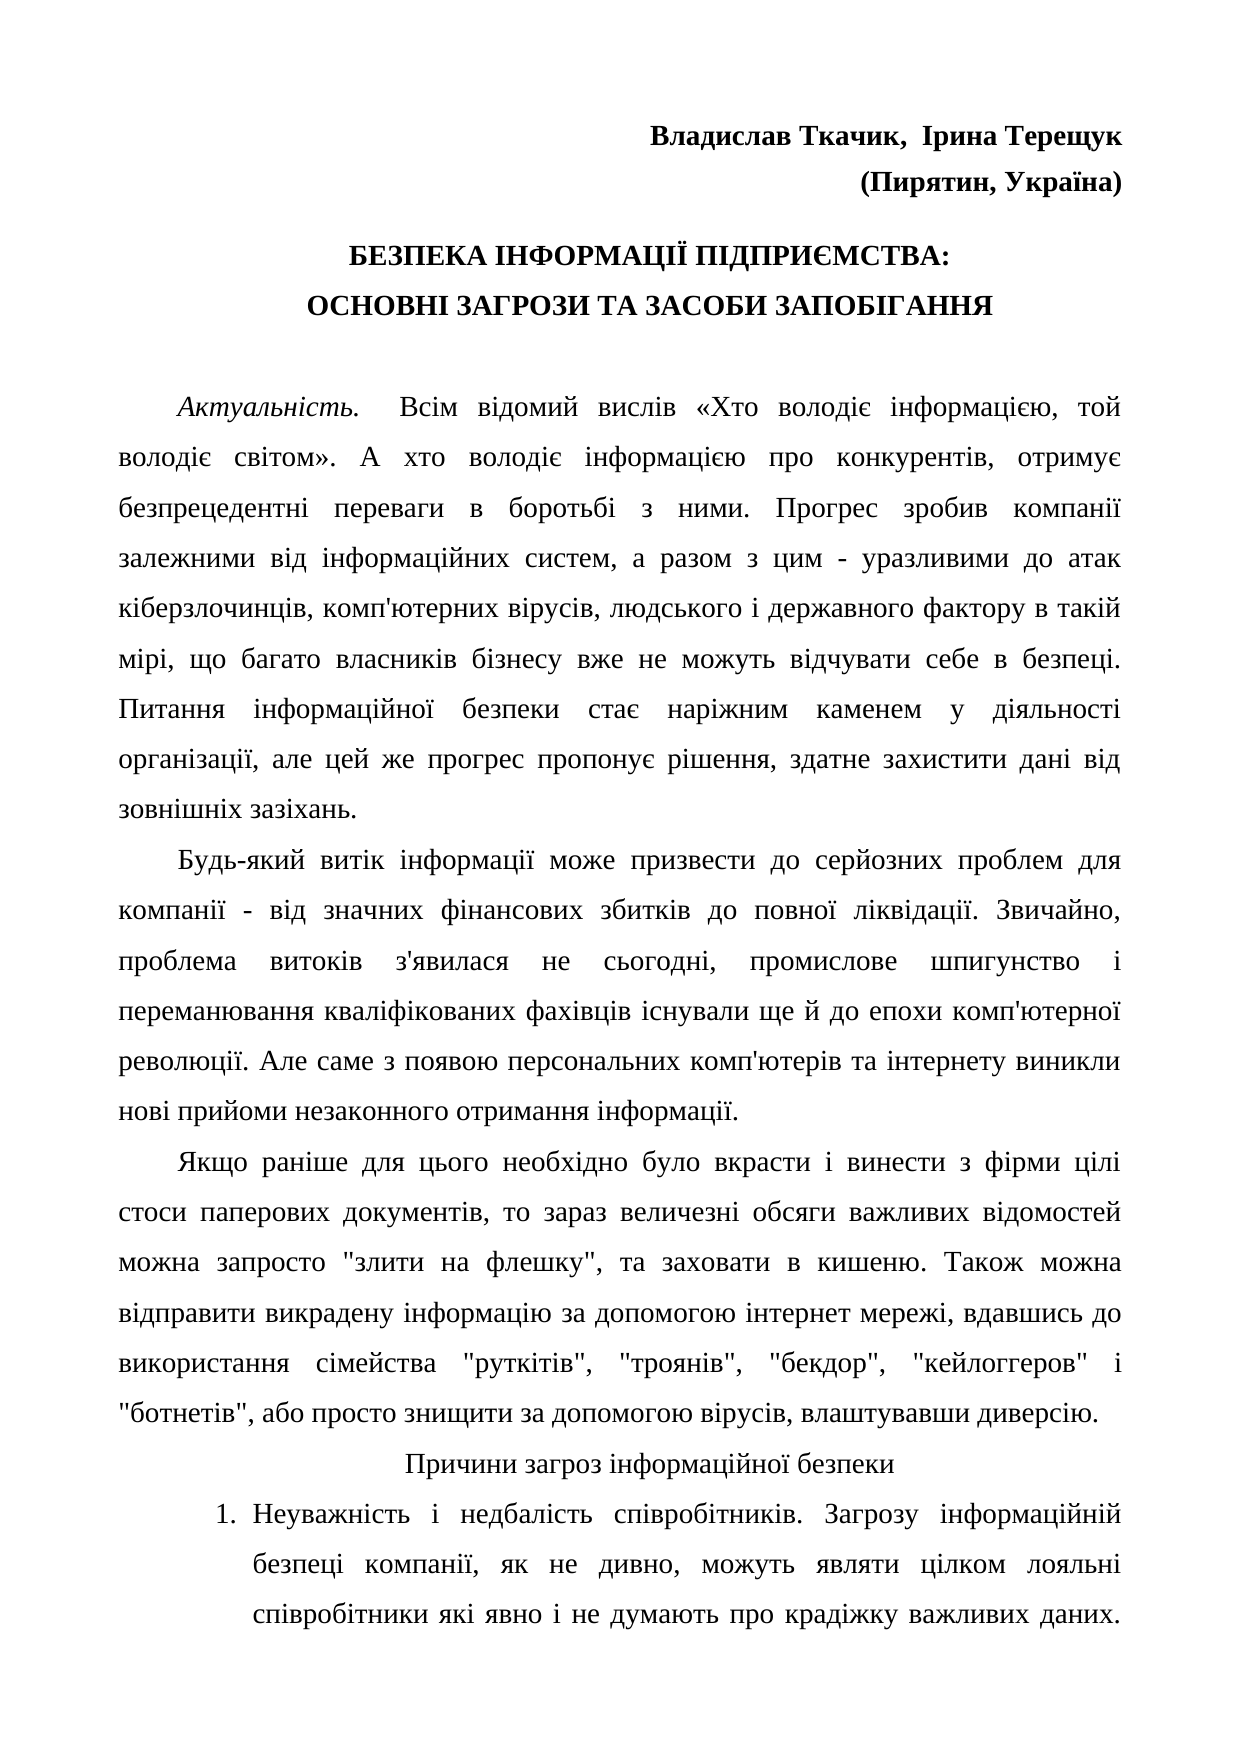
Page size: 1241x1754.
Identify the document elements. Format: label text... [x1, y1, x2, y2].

text ОСНОВНІ ЗАГРОЗИ ТА ЗАСОБИ ЗАПОБІГАННЯ [118, 288, 1122, 322]
text (Пирятин, Україна) [118, 164, 1122, 198]
text Будь-який витік інформації може призвести до серйозних проблем для компанії - від значних фінансових збитків до повної ліквідації. Звичайно, проблема витоків з'явилася не сьогодні, промислове шпигунство і переманювання кваліфікованих фахівців існували ще й до епохи комп'ютерної революції. Але саме з появою персональних комп'ютерів та інтернету виникли нові прийоми незаконного отримання інформації. [118, 842, 1122, 1127]
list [215, 1496, 1122, 1630]
text Владислав Ткачик, Ірина Терещук [118, 118, 1122, 152]
text Актуальність. Всім відомий вислів «Хто володіє інформацією, той володіє світом». А хто володіє інформацією про конкурентів, отримує безпрецедентні переваги в боротьбі з ними. Прогрес зробив компанії залежними від інформаційних систем, а разом з цим - уразливими до атак кіберзлочинців, комп'ютерних вірусів, людського і державного фактору в такій мірі, що багато власників бізнесу вже не можуть відчувати себе в безпеці. Питання інформаційної безпеки стає наріжним каменем у діяльності організації, але цей же прогрес пропонує рішення, здатне захистити дані від зовнішніх зазіхань. [118, 389, 1122, 825]
text Причини загроз інформаційної безпеки [118, 1446, 1122, 1479]
text Якщо раніше для цього необхідно було вкрасти і винести з фірми цілі стоси паперових документів, то зараз величезні обсяги важливих відомостей можна запросто "злити на флешку", та заховати в кишеню. Також можна відправити викрадену інформацію за допомогою інтернет мережі, вдавшись до використання сімейства "руткітів", "троянів", "бекдор", "кейлоггеров" і "ботнетів", або просто знищити за допомогою вірусів, влаштувавши диверсію. [118, 1144, 1122, 1429]
text БЕЗПЕКА ІНФОРМАЦІЇ ПІДПРИЄМСТВА: [118, 238, 1122, 272]
